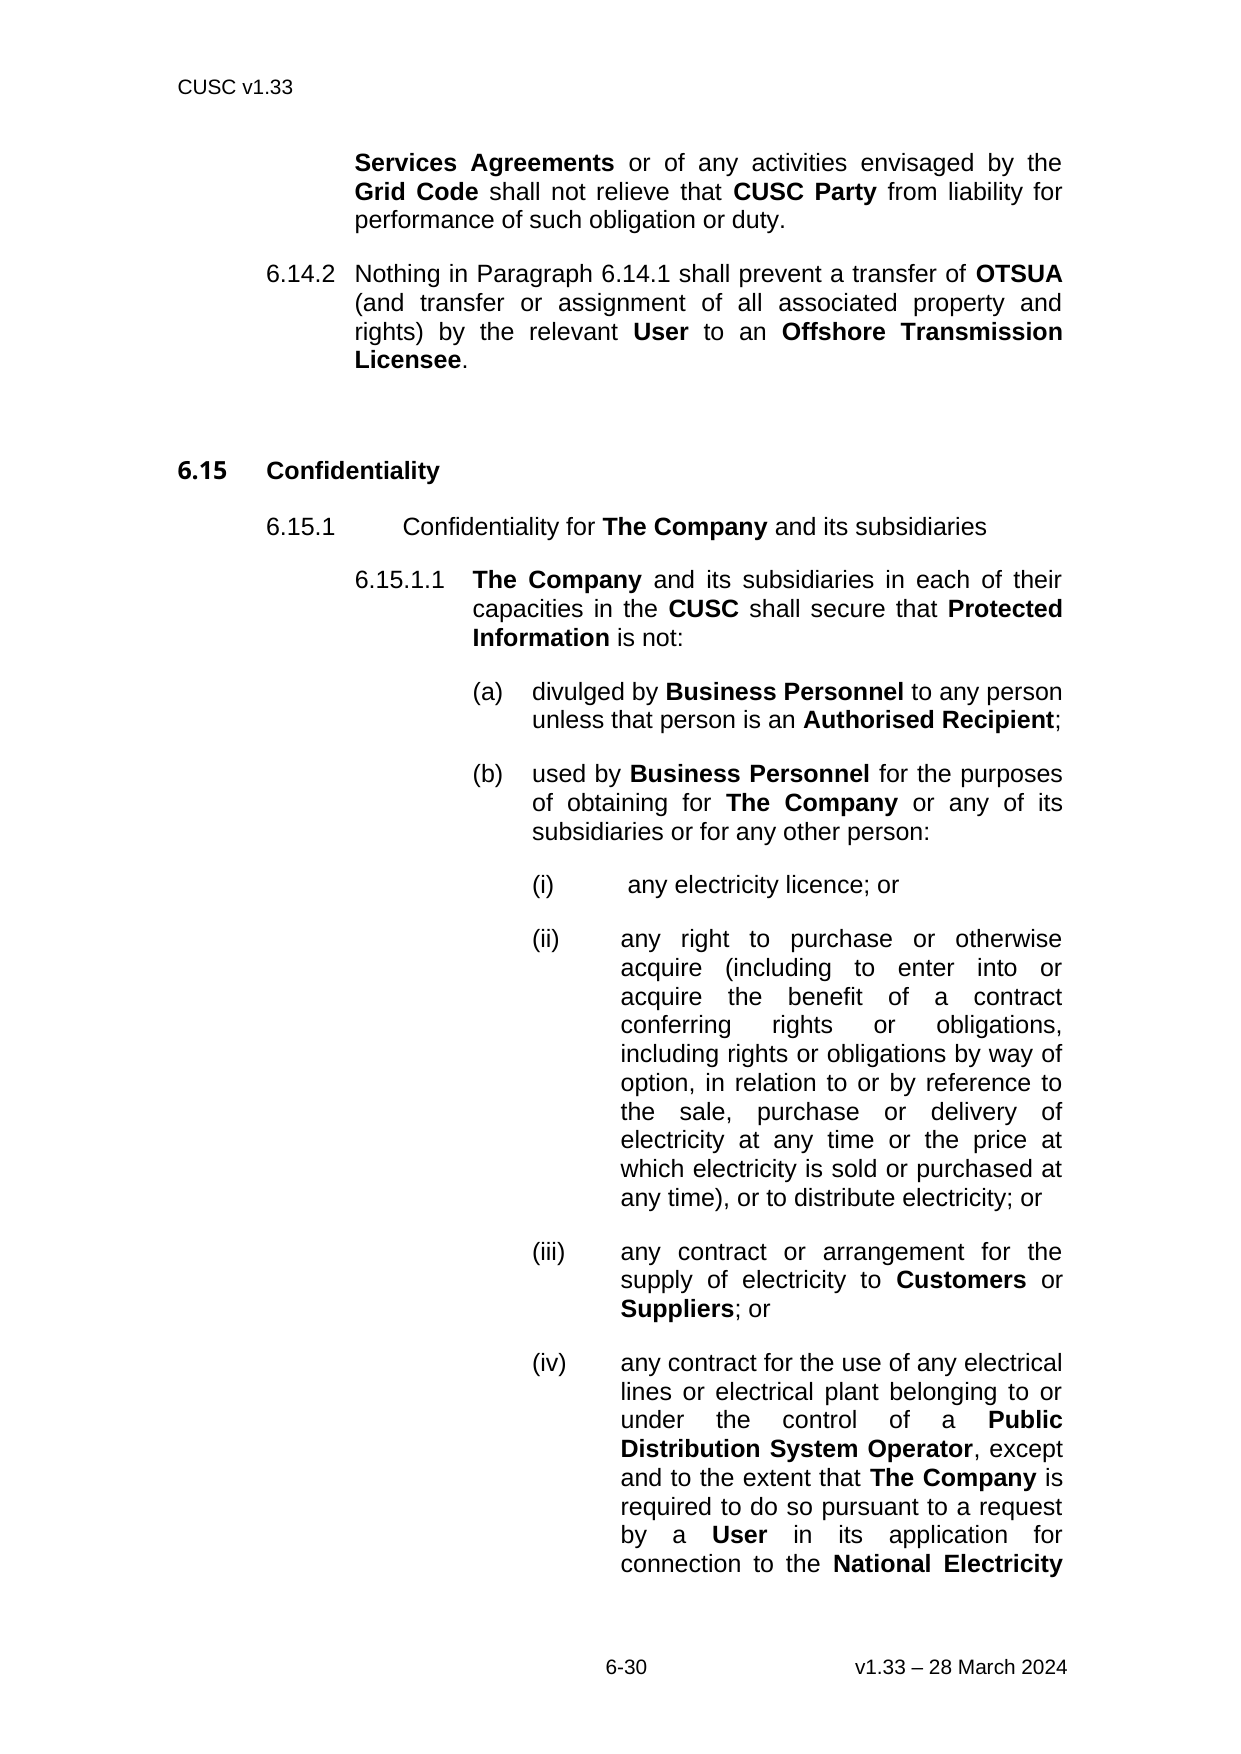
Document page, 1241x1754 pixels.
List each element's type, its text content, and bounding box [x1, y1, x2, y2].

subtitle 6.15.1.1 The Company and its subsidiaries in each of their capacities in the CUSC shall secure that Protected Information is not: [354, 566, 1063, 652]
subtitle (ii) any right to purchase or otherwise acquire (including to enter into or acquire the benefit of a contract conferring rights or obligations, including rights or obligations by way of option, in relation to or by reference to the sale, purchase or delivery of electricity at any time or the price at which electricity is sold or purchased at any time), or to distribute electricity; or [532, 924, 1063, 1212]
text 6.14.2 Nothing in Paragraph 6.14.1 shall prevent a transfer of OTSUA (and transfer or assignment of all associated property and rights) by the relevant User to an Offshore Transmission Licensee. [266, 259, 1063, 374]
subtitle (iii) any contract or arrangement for the supply of electricity to Customers or Suppliers; or [532, 1237, 1063, 1323]
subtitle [532, 1348, 1063, 1578]
subtitle (a) divulged by Business Personnel to any person unless that person is an Authorised Recipient; [472, 677, 1063, 734]
subtitle (i) any electricity licence; or [472, 871, 1063, 899]
subtitle Confidentiality [177, 453, 1063, 487]
subtitle (b) used by Business Personnel for the purposes of obtaining for The Company or any of its subsidiaries or for any other person: [472, 759, 1063, 846]
subtitle 6.15.1 Confidentiality for The Company and its subsidiaries [177, 512, 1063, 541]
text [354, 148, 1063, 234]
